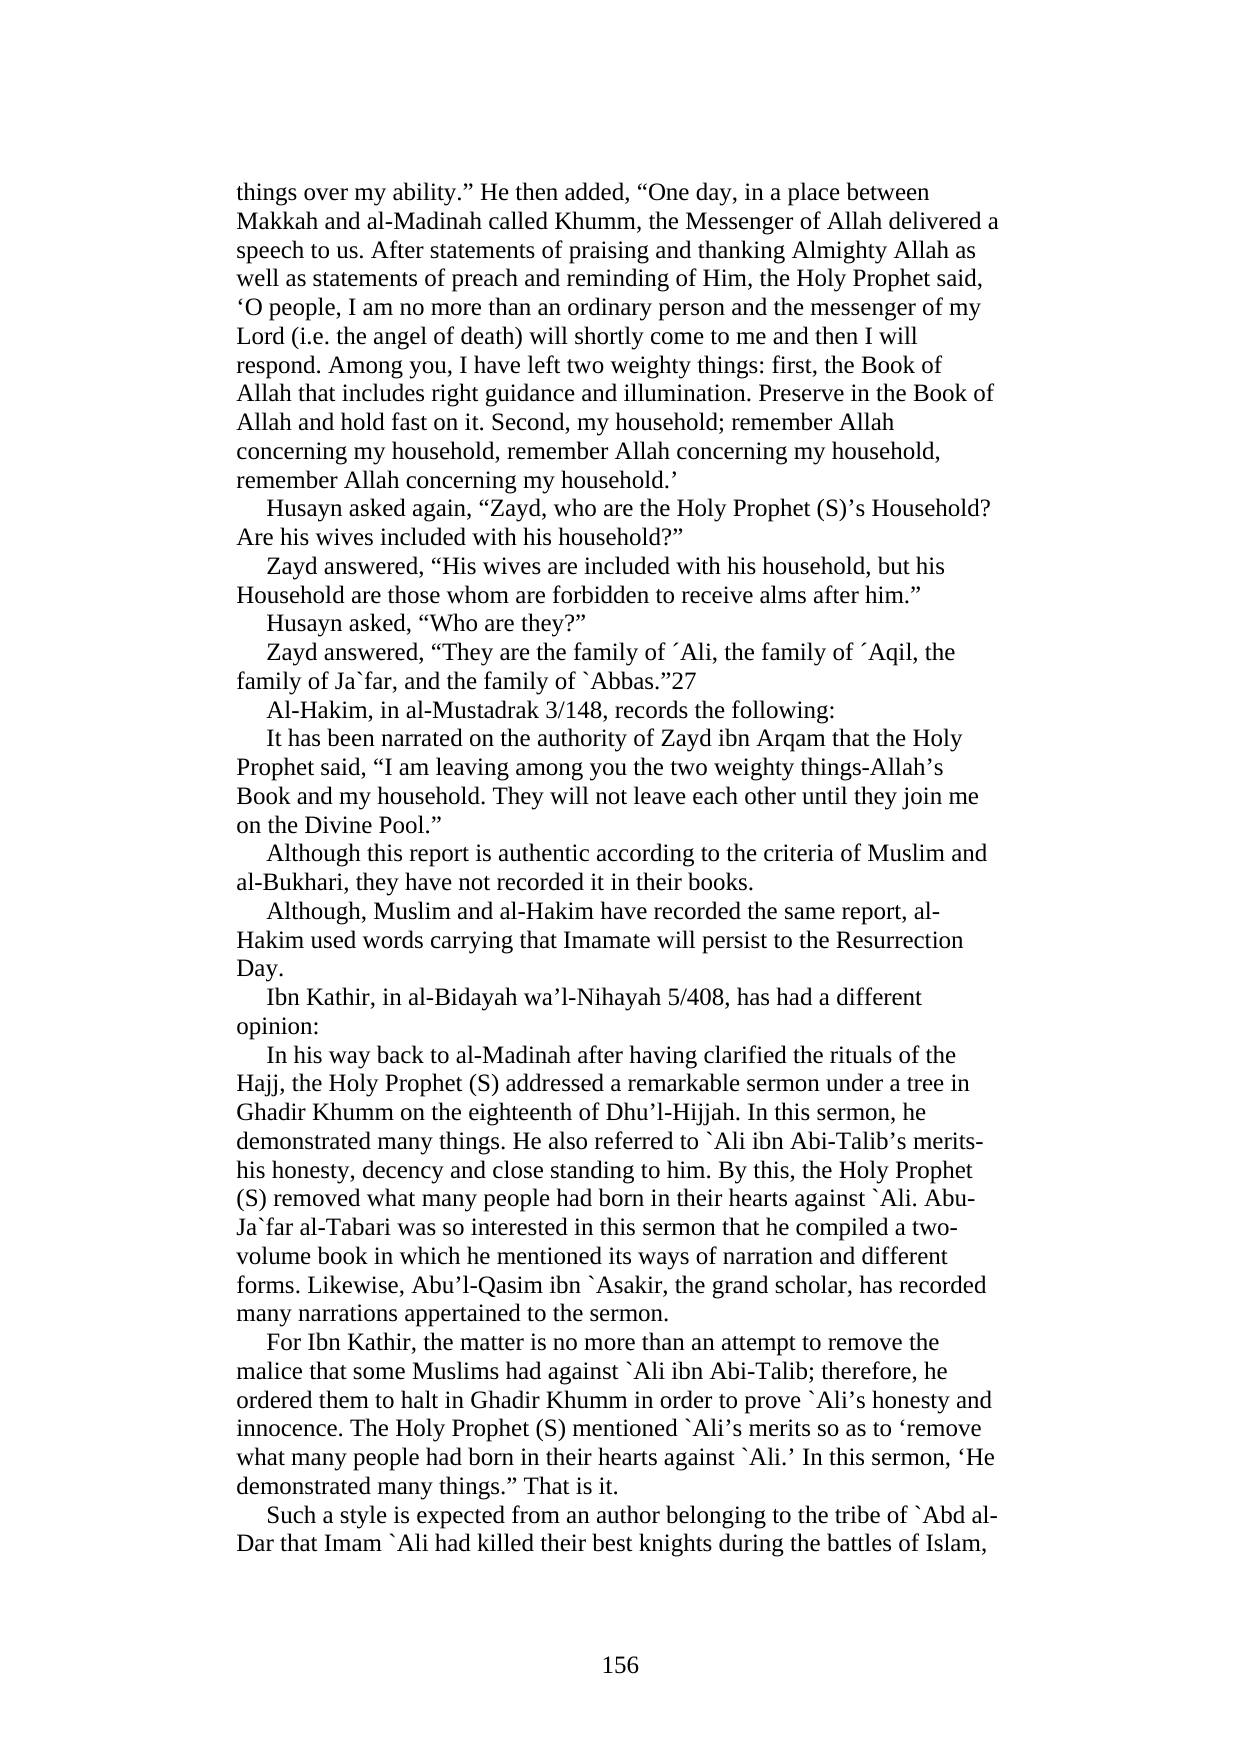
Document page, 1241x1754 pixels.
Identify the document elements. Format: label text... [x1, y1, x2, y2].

text Husayn asked, “Who are they?” [236, 608, 1004, 637]
text It has been narrated on the authority of Zayd ibn Arqam that the Holy Prophet said, “I am leaving among you the two weighty things-Allah’s Book and my household. They will not leave each other until they join me on the Divine Pool.” [236, 723, 1004, 838]
text Zayd answered, “His wives are included with his household, but his Household are those whom are forbidden to receive alms after him.” [236, 551, 1004, 608]
text Al-Hakim, in al-Mustadrak 3/148, records the following: [236, 695, 1004, 723]
text Husayn asked again, “Zayd, who are the Holy Prophet (S)’s Household? Are his wives included with his household?” [236, 493, 1004, 551]
text In his way back to al-Madinah after having clarified the rituals of the Hajj, the Holy Prophet (S) addressed a remarkable sermon under a tree in Ghadir Khumm on the eighteenth of Dhu’l-Hijjah. In this sermon, he demonstrated many things. He also referred to `Ali ibn Abi-Talib’s merits-his honesty, decency and close standing to him. By this, the Holy Prophet (S) removed what many people had born in their hearts against `Ali. Abu-Ja`far al-Tabari was so interested in this sermon that he compiled a two-volume book in which he mentioned its ways of narration and different forms. Likewise, Abu’l-Qasim ibn `Asakir, the grand scholar, has recorded many narrations appertained to the sermon. [236, 1040, 1004, 1327]
text Although this report is authentic according to the criteria of Muslim and al-Bukhari, they have not recorded it in their books. [236, 838, 1004, 896]
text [236, 177, 1004, 493]
text Although, Muslim and al-Hakim have recorded the same report, al-Hakim used words carrying that Imamate will persist to the Resurrection Day. [236, 896, 1004, 982]
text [236, 1500, 1004, 1557]
text For Ibn Kathir, the matter is no more than an attempt to remove the malice that some Muslims had against `Ali ibn Abi-Talib; therefore, he ordered them to halt in Ghadir Khumm in order to prove `Ali’s honesty and innocence. The Holy Prophet (S) mentioned `Ali’s merits so as to ‘remove what many people had born in their hearts against `Ali.’ In this sermon, ‘He demonstrated many things.” That is it. [236, 1327, 1004, 1500]
text Zayd answered, “They are the family of ´Ali, the family of ´Aqil, the family of Ja`far, and the family of `Abbas.”27 [236, 637, 1004, 695]
text Ibn Kathir, in al-Bidayah wa’l-Nihayah 5/408, has had a different opinion: [236, 982, 1004, 1040]
